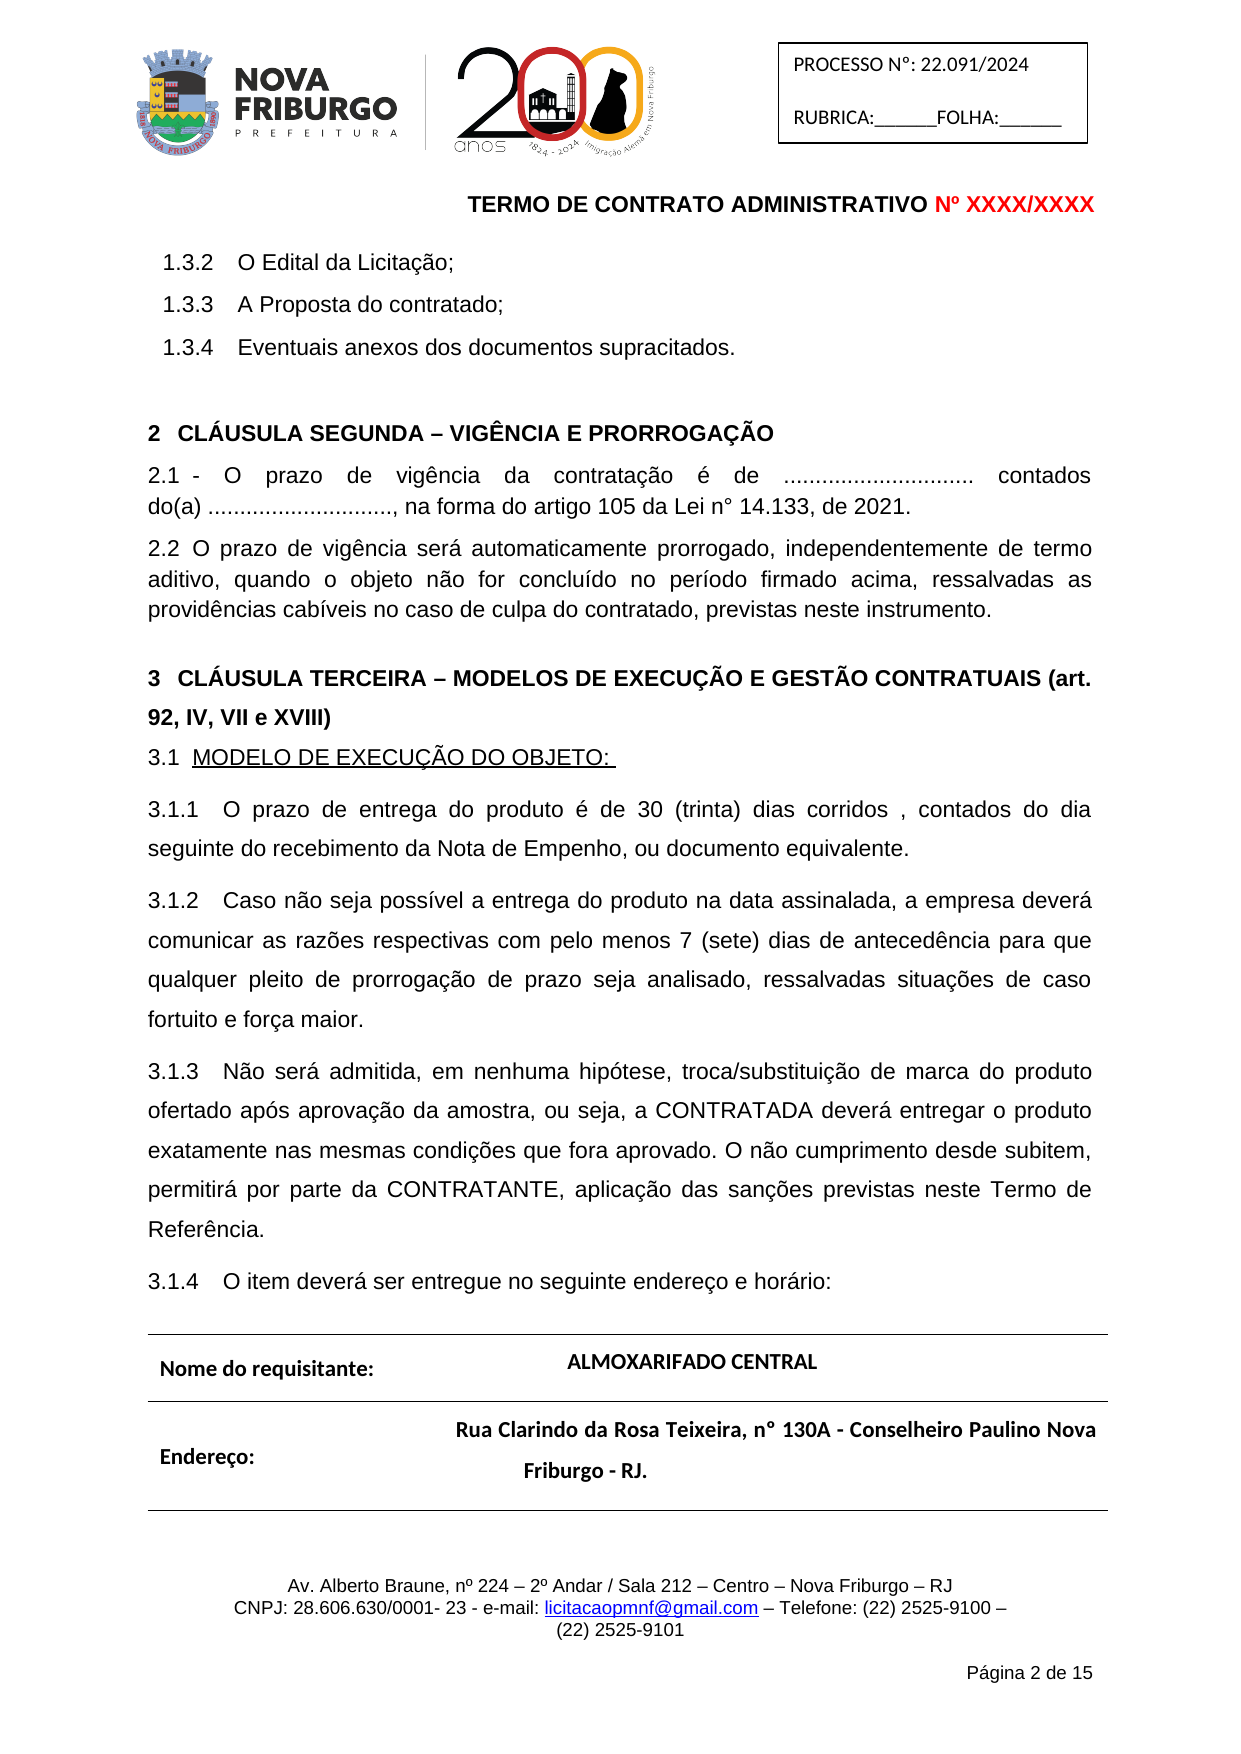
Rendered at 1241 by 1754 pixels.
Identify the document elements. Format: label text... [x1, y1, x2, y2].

list O item deverá ser entregue no seguinte endereço e horário: [148, 1268, 1092, 1294]
list A Proposta do contratado; [162, 291, 1092, 318]
list Caso não seja possível a entrega do produto na data assinalada, a empresa deverá comunicar as razões respectivas com pelo menos 7 (sete) dias de antecedência para que qualquer pleito de prorrogação de prazo seja analisado, ressalvadas situações de caso fortuito e força maior. [148, 887, 1092, 1032]
list O prazo de vigência será automaticamente prorrogado, independentemente de termo aditivo, quando o objeto não for concluído no período firmado acima, ressalvadas as providências cabíveis no caso de culpa do contratado, previstas neste instrumento. [148, 535, 1092, 622]
table_cell Rua Clarindo da Rosa Teixeira, nº 130A - Conselheiro Paulino Nova Friburgo - RJ. [444, 1402, 1108, 1510]
table_cell Endereço: [148, 1402, 444, 1510]
list - O prazo de vigência da contratação é de .............................. contados do(a) ............................., na forma do artigo 105 da Lei n° 14.133, de 2021. [148, 462, 1092, 519]
list O Edital da Licitação; [162, 249, 1092, 275]
list Não será admitida, em nenhuma hipótese, troca/substituição de marca do produto ofertado após aprovação da amostra, ou seja, a CONTRATADA deverá entregar o produto exatamente nas mesmas condições que fora aprovado. O não cumprimento desde subitem, permitirá por parte da CONTRATANTE, aplicação das sanções previstas neste Termo de Referência. [148, 1058, 1092, 1242]
list MODELO DE EXECUÇÃO DO OBJETO: [148, 744, 1092, 770]
list CLÁUSULA SEGUNDA – VIGÊNCIA E PRORROGAÇÃO [148, 420, 1092, 446]
table_header ALMOXARIFADO CENTRAL [444, 1335, 1108, 1401]
list O prazo de entrega do produto é de 30 (trinta) dias corridos , contados do dia seguinte do recebimento da Nota de Empenho, ou documento equivalente. [148, 796, 1092, 862]
list Eventuais anexos dos documentos supracitados. [162, 334, 1092, 361]
picture [109, 14, 687, 185]
list CLÁUSULA TERCEIRA – MODELOS DE EXECUÇÃO E GESTÃO CONTRATUAIS (art. 92, IV, VII e XVIII) [148, 665, 1092, 731]
table_header Nome do requisitante: [148, 1335, 444, 1401]
